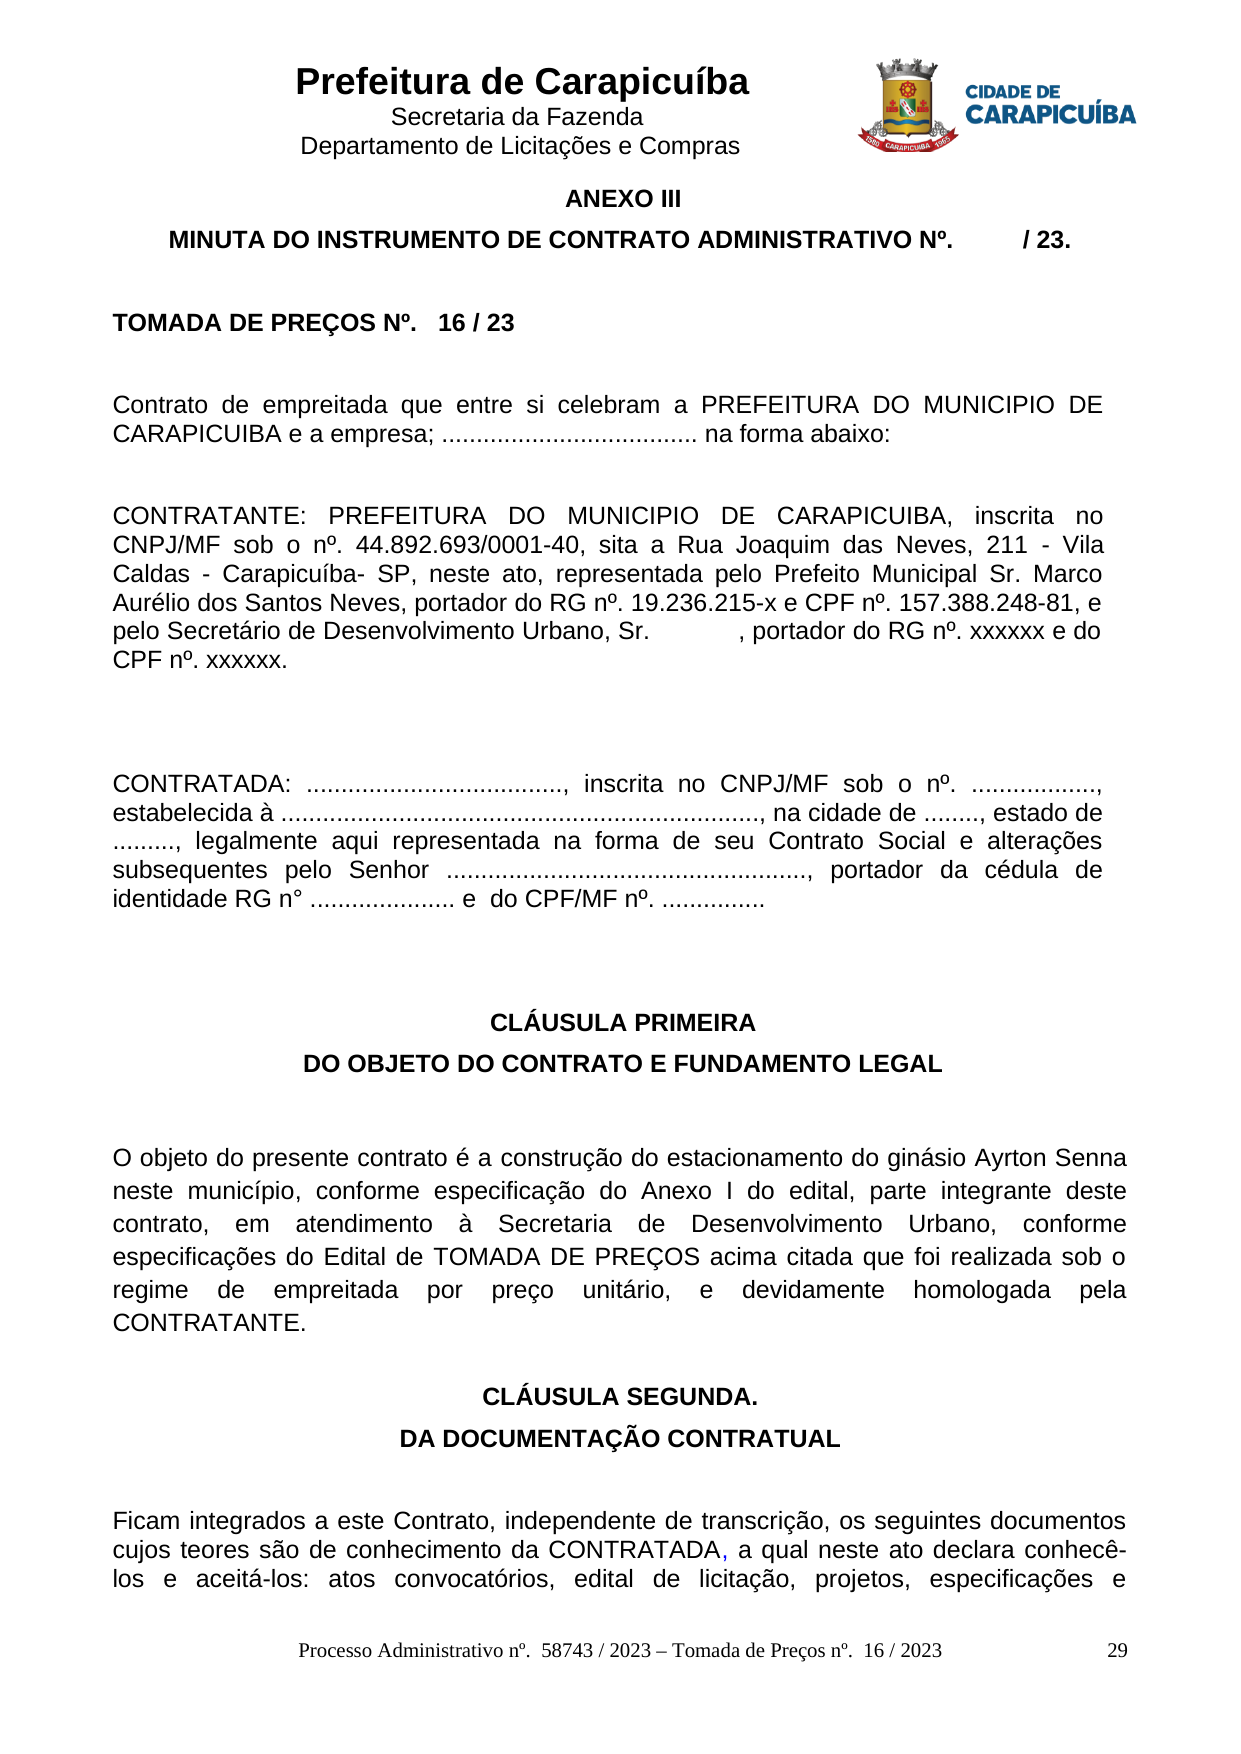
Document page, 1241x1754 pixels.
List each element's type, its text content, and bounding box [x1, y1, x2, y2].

text CLÁUSULA SEGUNDA. [112, 1382, 1128, 1411]
text ANEXO III [142, 184, 1104, 212]
text CONTRATANTE: PREFEITURA DO MUNICIPIO DE CARAPICUIBA, inscrita no CNPJ/MF sob o nº. 44.892.693/0001-40, sita a Rua Joaquim das Neves, 211 - Vila Caldas - Carapicuíba- SP, neste ato, representada pelo Prefeito Municipal Sr. Marco Aurélio dos Santos Neves, portador do RG nº. 19.236.215-x e CPF nº. 157.388.248-81, e pelo Secretário de Desenvolvimento Urbano, Sr. , portador do RG nº. xxxxxx e do CPF nº. xxxxxx. [112, 501, 1104, 674]
text CONTRATADA: ....................................., inscrita no CNPJ/MF sob o nº. .................., estabelecida à ....................................................................., na cidade de ........, estado de ........., legalmente aqui representada na forma de seu Contrato Social e alterações subsequentes pelo Senhor ...................................................., portador da cédula de identidade RG n° ..................... e do CPF/MF nº. ............... [112, 769, 1104, 912]
text DA DOCUMENTAÇÃO CONTRATUAL [112, 1424, 1128, 1452]
picture [857, 57, 1139, 152]
subtitle MINUTA DO INSTRUMENTO DE CONTRATO ADMINISTRATIVO Nº. / 23. [112, 225, 1128, 254]
subtitle DO OBJETO DO CONTRATO E FUNDAMENTO LEGAL [142, 1049, 1104, 1077]
text TOMADA DE PREÇOS Nº. 16 / 23 [112, 307, 1128, 336]
text Contrato de empreitada que entre si celebram a PREFEITURA DO MUNICIPIO DE CARAPICUIBA e a empresa; ..................................... na forma abaixo: [112, 390, 1104, 447]
text CLÁUSULA PRIMEIRA [142, 1007, 1104, 1036]
text O objeto do presente contrato é a construção do estacionamento do ginásio Ayrton Senna neste município, conforme especificação do Anexo I do edital, parte integrante deste contrato, em atendimento à Secretaria de Desenvolvimento Urbano, conforme especificações do Edital de TOMADA DE PREÇOS acima citada que foi realizada sob o regime de empreitada por preço unitário, e devidamente homologada pela CONTRATANTE. [112, 1143, 1128, 1337]
